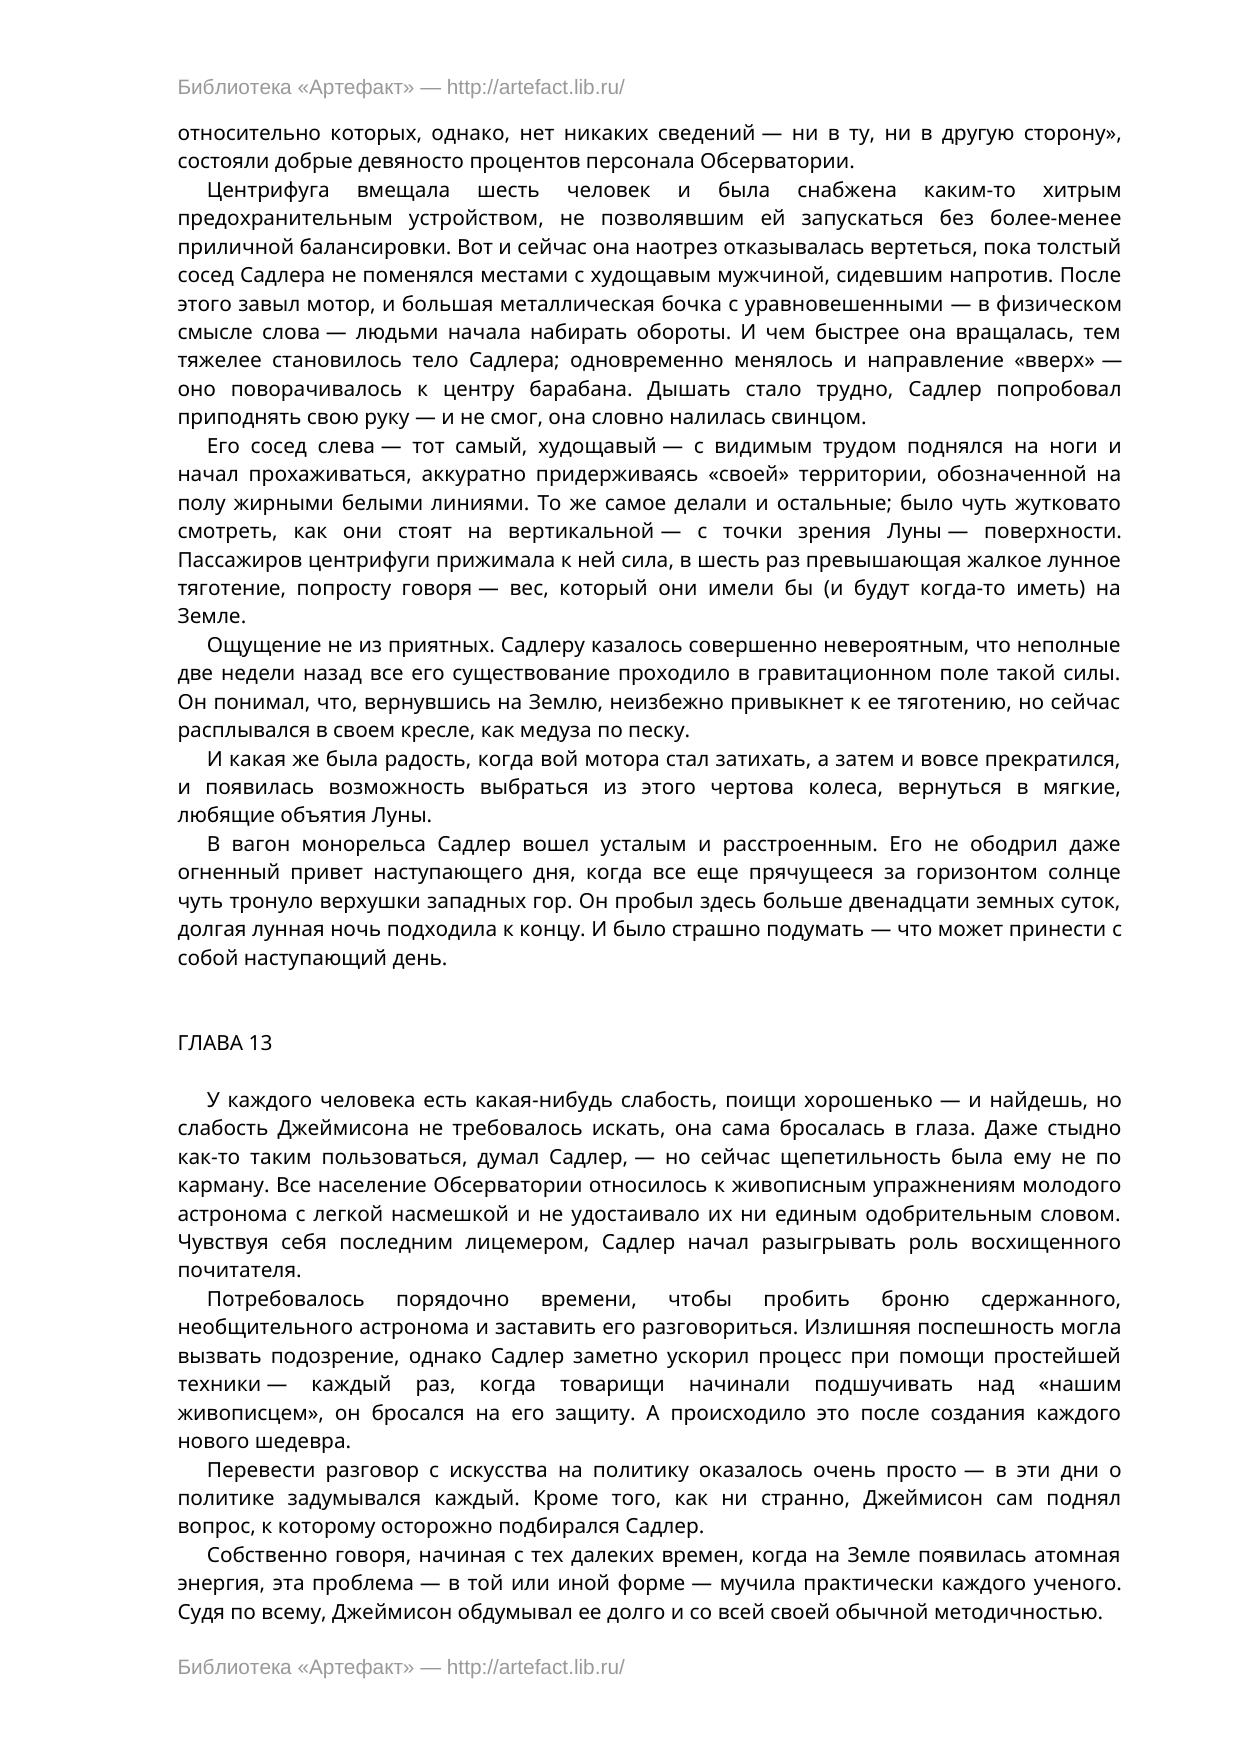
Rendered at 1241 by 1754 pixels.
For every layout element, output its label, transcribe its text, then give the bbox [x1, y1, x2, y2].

text Ощущение не из приятных. Садлеру казалось совершенно невероятным, что неполные две недели назад все его существование проходило в гравитационном поле такой силы. Он понимал, что, вернувшись на Землю, неизбежно привыкнет к ее тяготению, но сейчас расплывался в своем кресле, как медуза по песку. [177, 630, 1122, 744]
text ГЛАВА 13 [177, 1028, 1122, 1057]
text У каждого человека есть какая-нибудь слабость, поищи хорошенько — и найдешь, но слабость Джеймисона не требовалось искать, она сама бросалась в глаза. Даже стыдно как-то таким пользоваться, думал Садлер, — но сейчас щепетильность была ему не по карману. Все население Обсерватории относилось к живописным упражнениям молодого астронома с легкой насмешкой и не удостаивало их ни единым одобрительным словом. Чувствуя себя последним лицемером, Садлер начал разыгрывать роль восхищенного почитателя. [177, 1085, 1122, 1284]
text Собственно говоря, начиная с тех далеких времен, когда на Земле появилась атомная энергия, эта проблема — в той или иной форме — мучила практически каждого ученого. Судя по всему, Джеймисон обдумывал ее долго и со всей своей обычной методичностью. [177, 1540, 1122, 1625]
text И какая же была радость, когда вой мотора стал затихать, а затем и вовсе прекратился, и появилась возможность выбраться из этого чертова колеса, вернуться в мягкие, любящие объятия Луны. [177, 744, 1122, 829]
text Его сосед слева — тот самый, худощавый — с видимым трудом поднялся на ноги и начал прохаживаться, аккуратно придерживаясь «своей» территории, обозначенной на полу жирными белыми линиями. То же самое делали и остальные; было чуть жутковато смотреть, как они стоят на вертикальной — с точки зрения Луны — поверхности. Пассажиров центрифуги прижимала к ней сила, в шесть раз превышающая жалкое лунное тяготение, попросту говоря — вес, который они имели бы (и будут когда-то иметь) на Земле. [177, 431, 1122, 630]
text В вагон монорельса Садлер вошел усталым и расстроенным. Его не ободрил даже огненный привет наступающего дня, когда все еще прячущееся за горизонтом солнце чуть тронуло верхушки западных гор. Он пробыл здесь больше двенадцати земных суток, долгая лунная ночь подходила к концу. И было страшно подумать — что может принести с собой наступающий день. [177, 829, 1122, 971]
text Центрифуга вмещала шесть человек и была снабжена каким-то хитрым предохранительным устройством, не позволявшим ей запускаться без более-менее приличной балансировки. Вот и сейчас она наотрез отказывалась вертеться, пока толстый сосед Садлера не поменялся местами с худощавым мужчиной, сидевшим напротив. После этого завыл мотор, и большая металлическая бочка с уравновешенными — в физическом смысле слова — людьми начала набирать обороты. И чем быстрее она вращалась, тем тяжелее становилось тело Садлера; одновременно менялось и направление «вверх» — оно поворачивалось к центру барабана. Дышать стало трудно, Садлер попробовал приподнять свою руку — и не смог, она словно налилась свинцом. [177, 175, 1122, 431]
text Перевести разговор с искусства на политику оказалось очень просто — в эти дни о политике задумывался каждый. Кроме того, как ни странно, Джеймисон сам поднял вопрос, к которому осторожно подбирался Садлер. [177, 1455, 1122, 1540]
text Потребовалось порядочно времени, чтобы пробить броню сдержанного, необщительного астронома и заставить его разговориться. Излишняя поспешность могла вызвать подозрение, однако Садлер заметно ускорил процесс при помощи простейшей техники — каждый раз, когда товарищи начинали подшучивать над «нашим живописцем», он бросался на его защиту. А происходило это после создания каждого нового шедевра. [177, 1284, 1122, 1455]
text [177, 118, 1122, 175]
